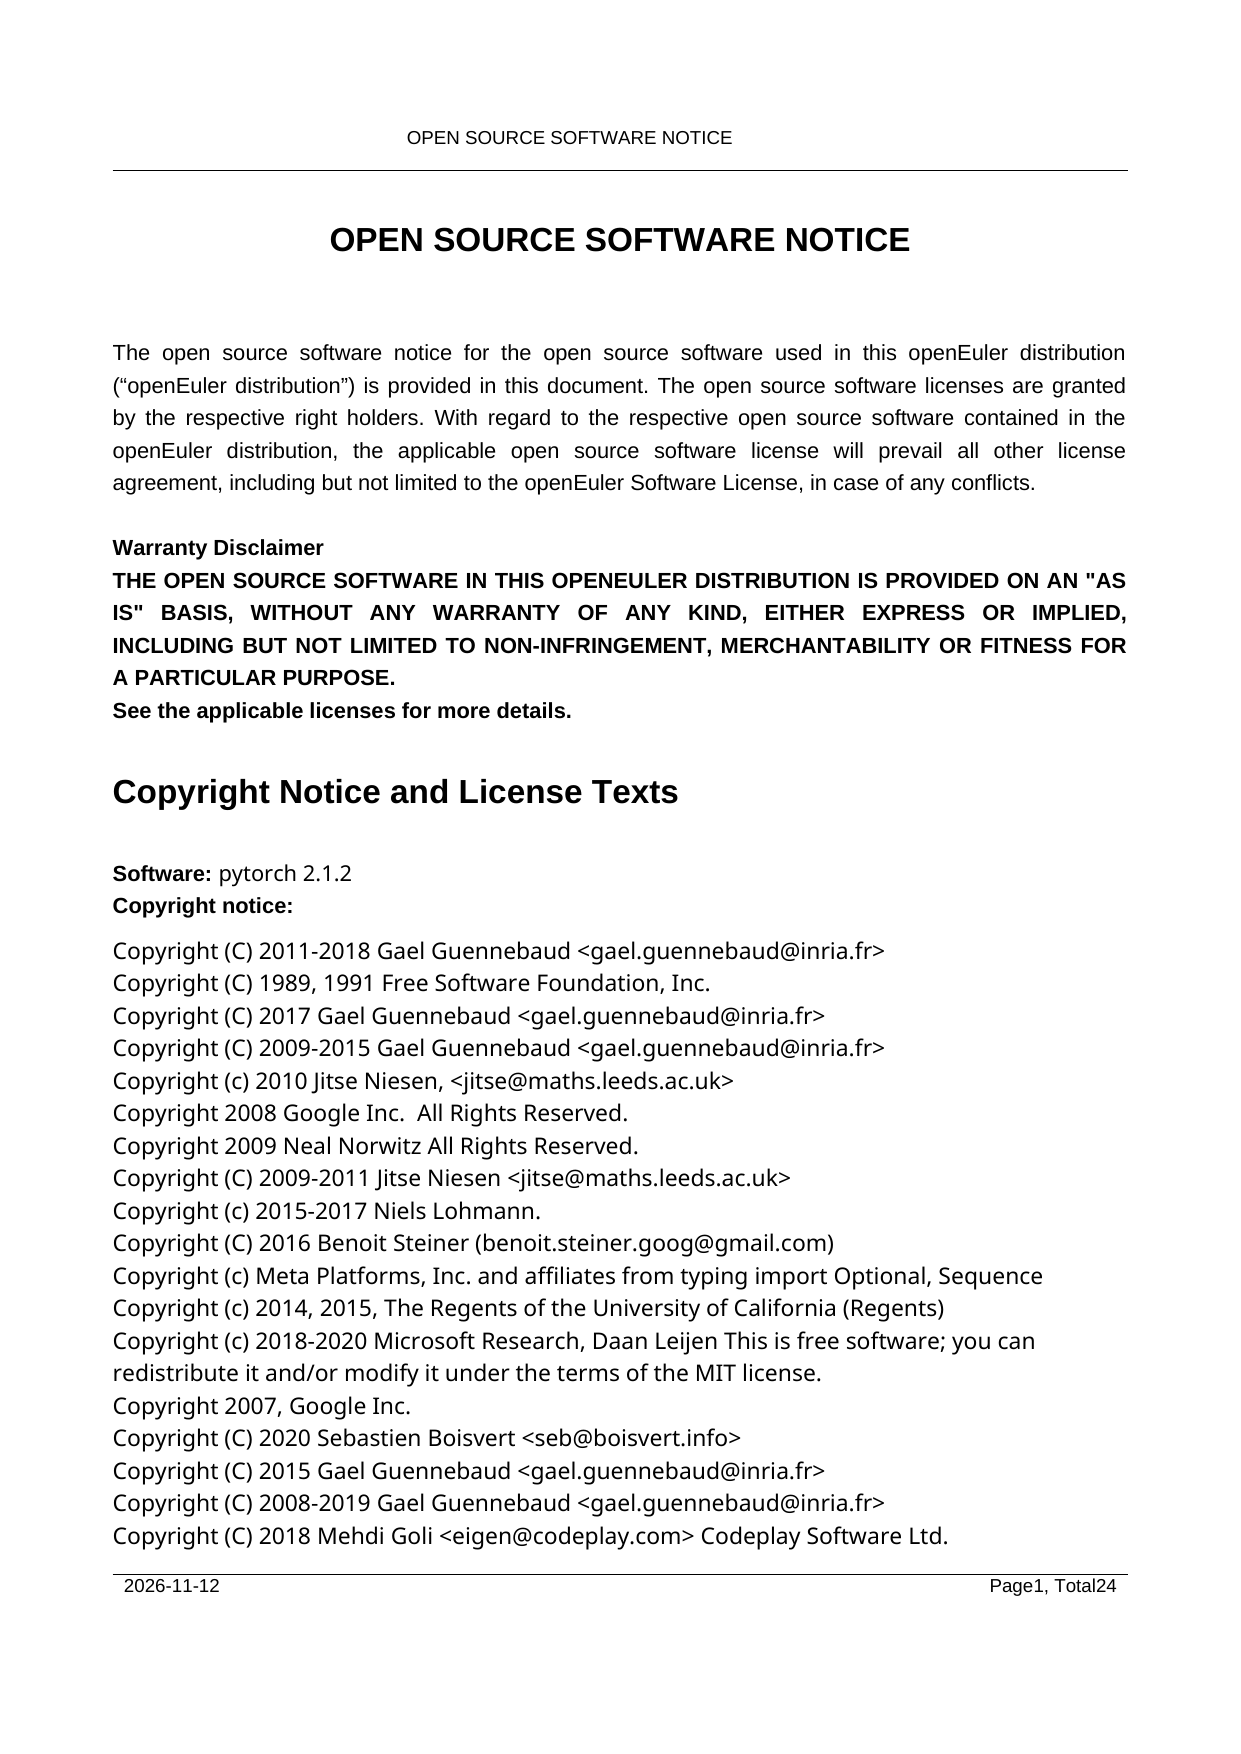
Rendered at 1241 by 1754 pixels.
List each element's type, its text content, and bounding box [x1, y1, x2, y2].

text Warranty Disclaimer [112, 531, 1128, 564]
text OPEN SOURCE SOFTWARE NOTICE [112, 206, 1128, 271]
text THE OPEN SOURCE SOFTWARE IN THIS OPENEULER DISTRIBUTION IS PROVIDED ON AN "AS IS" BASIS, WITHOUT ANY WARRANTY OF ANY KIND, EITHER EXPRESS OR IMPLIED, INCLUDING BUT NOT LIMITED TO NON-INFRINGEMENT, MERCHANTABILITY OR FITNESS FOR A PARTICULAR PURPOSE. See the applicable licenses for more details. [112, 564, 1128, 726]
text Copyright Notice and License Texts [112, 759, 1128, 824]
text Copyright notice: [112, 889, 1128, 921]
title Software: pytorch 2.1.2 [112, 856, 1128, 889]
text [112, 934, 1128, 1551]
text The open source software notice for the open source software used in this openEuler distribution (“openEuler distribution”) is provided in this document. The open source software licenses are granted by the respective right holders. With regard to the respective open source software contained in the openEuler distribution, the applicable open source software license will prevail all other license agreement, including but not limited to the openEuler Software License, in case of any conflicts. [112, 336, 1128, 499]
